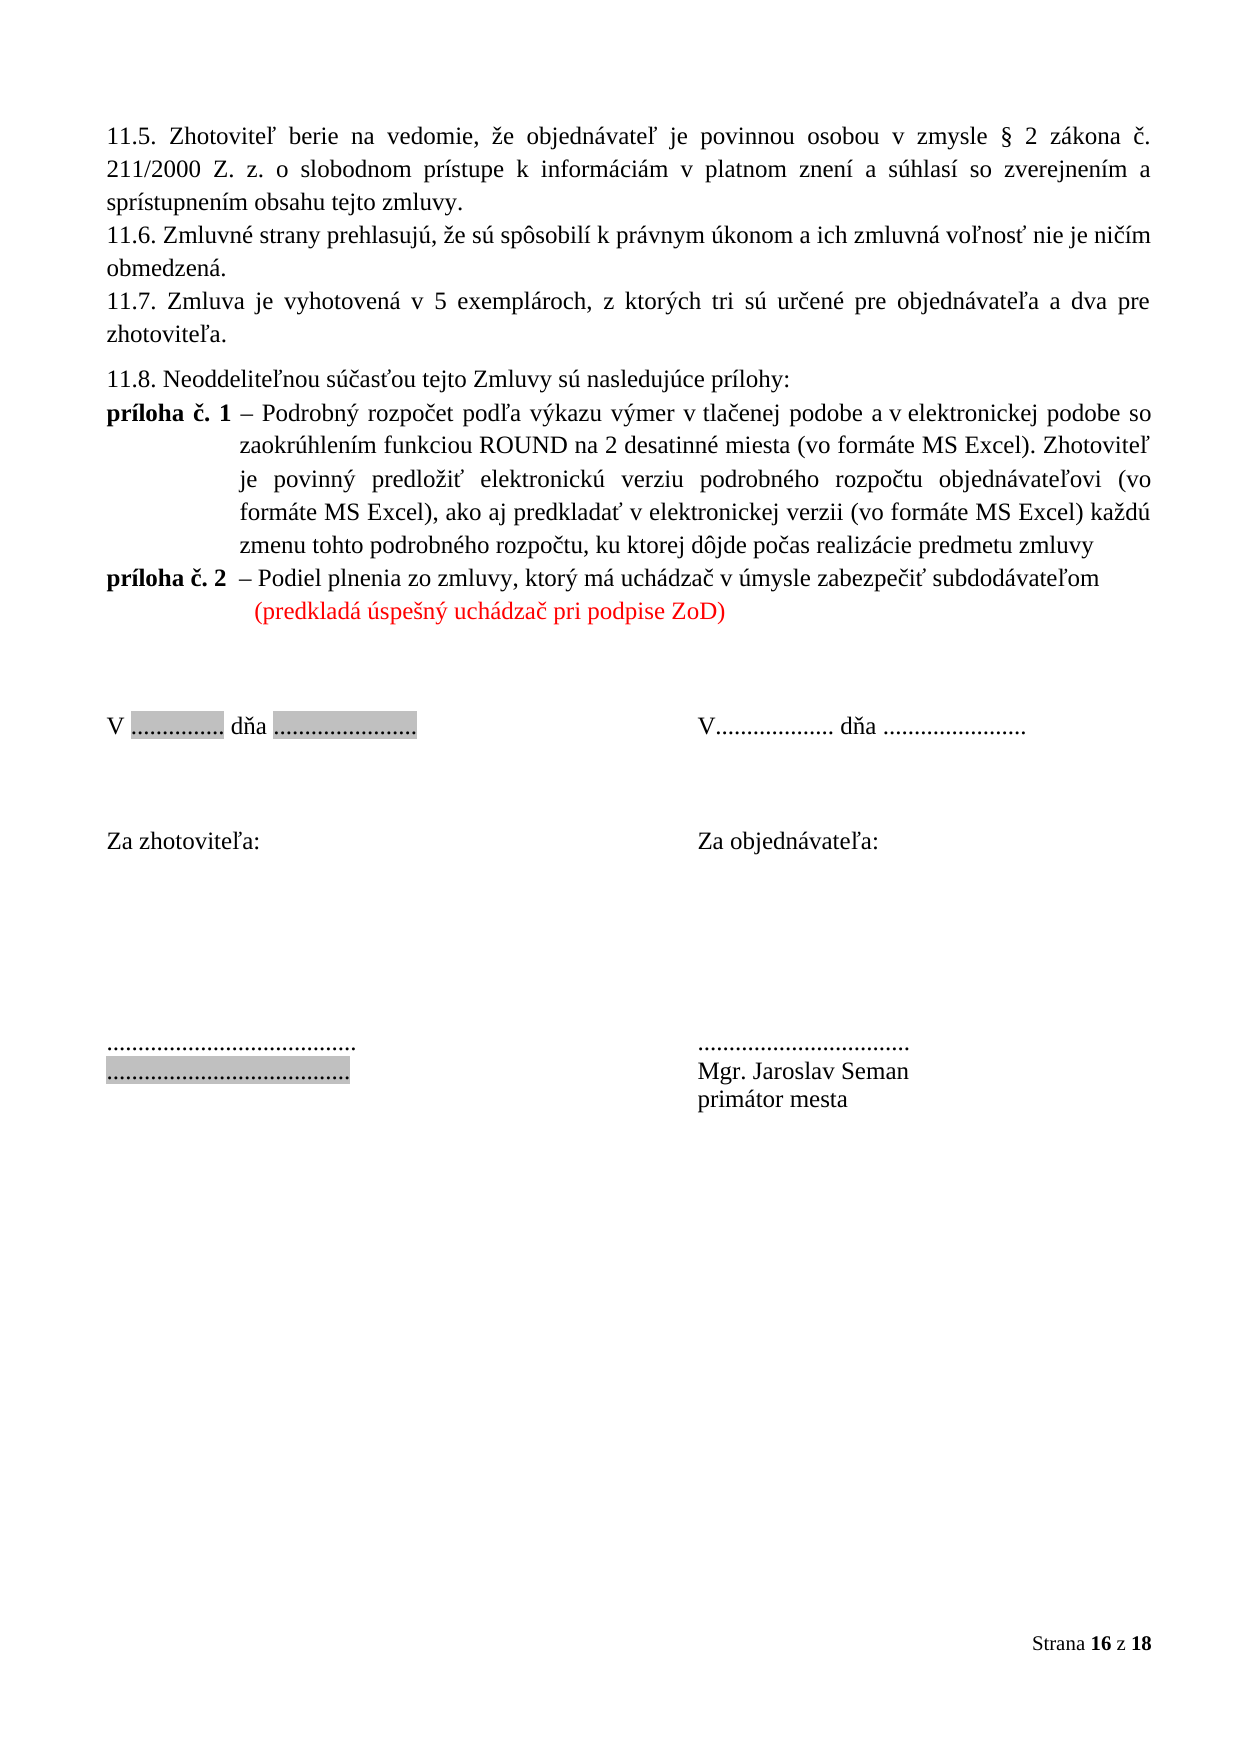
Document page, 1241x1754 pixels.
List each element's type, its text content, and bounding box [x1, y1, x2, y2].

text ....................................... Mgr. Jaroslav Seman [350, 1056, 1152, 1084]
text ........................................ .................................. [106, 1027, 1152, 1056]
text 11.7. Zmluva je vyhotovená v 5 exemplároch, z ktorých tri sú určené pre objednávateľa a dva pre zhotoviteľa. [106, 286, 1152, 348]
text (predkladá úspešný uchádzač pri podpise ZoD) [106, 596, 1152, 624]
text primátor mesta [106, 1084, 1152, 1113]
text 11.8. Neoddeliteľnou súčasťou tejto Zmluvy sú nasledujúce prílohy: [106, 364, 1152, 393]
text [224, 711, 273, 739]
text 11.6. Zmluvné strany prehlasujú, že sú spôsobilí k právnym úkonom a ich zmluvná voľnosť nie je ničím obmedzená. [106, 220, 1152, 282]
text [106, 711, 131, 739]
text V ............... dňa ....................... V................... dňa ....................... [417, 711, 1152, 739]
text 11.5. Zhotoviteľ berie na vedomie, že objednávateľ je povinnou osobou v zmysle § 2 zákona č. 211/2000 Z. z. o slobodnom prístupe k informáciám v platnom znení a súhlasí so zverejnením a sprístupnením obsahu tejto zmluvy. [106, 121, 1152, 216]
text Za zhotoviteľa: Za objednávateľa: [106, 826, 1152, 854]
text príloha č. 2 – Podiel plnenia zo zmluvy, ktorý má uchádzač v úmysle zabezpečiť subdodávateľom [106, 563, 1152, 591]
text príloha č. 1 – Podrobný rozpočet podľa výkazu výmer v tlačenej podobe a v elektronickej podobe so zaokrúhlením funkciou ROUND na 2 desatinné miesta (vo formáte MS Excel). Zhotoviteľ je povinný predložiť elektronickú verziu podrobného rozpočtu objednávateľovi (vo formáte MS Excel), ako aj predkladať v elektronickej verzii (vo formáte MS Excel) každú zmenu tohto podrobného rozpočtu, ku ktorej dôjde počas realizácie predmetu zmluvy [106, 398, 1152, 558]
